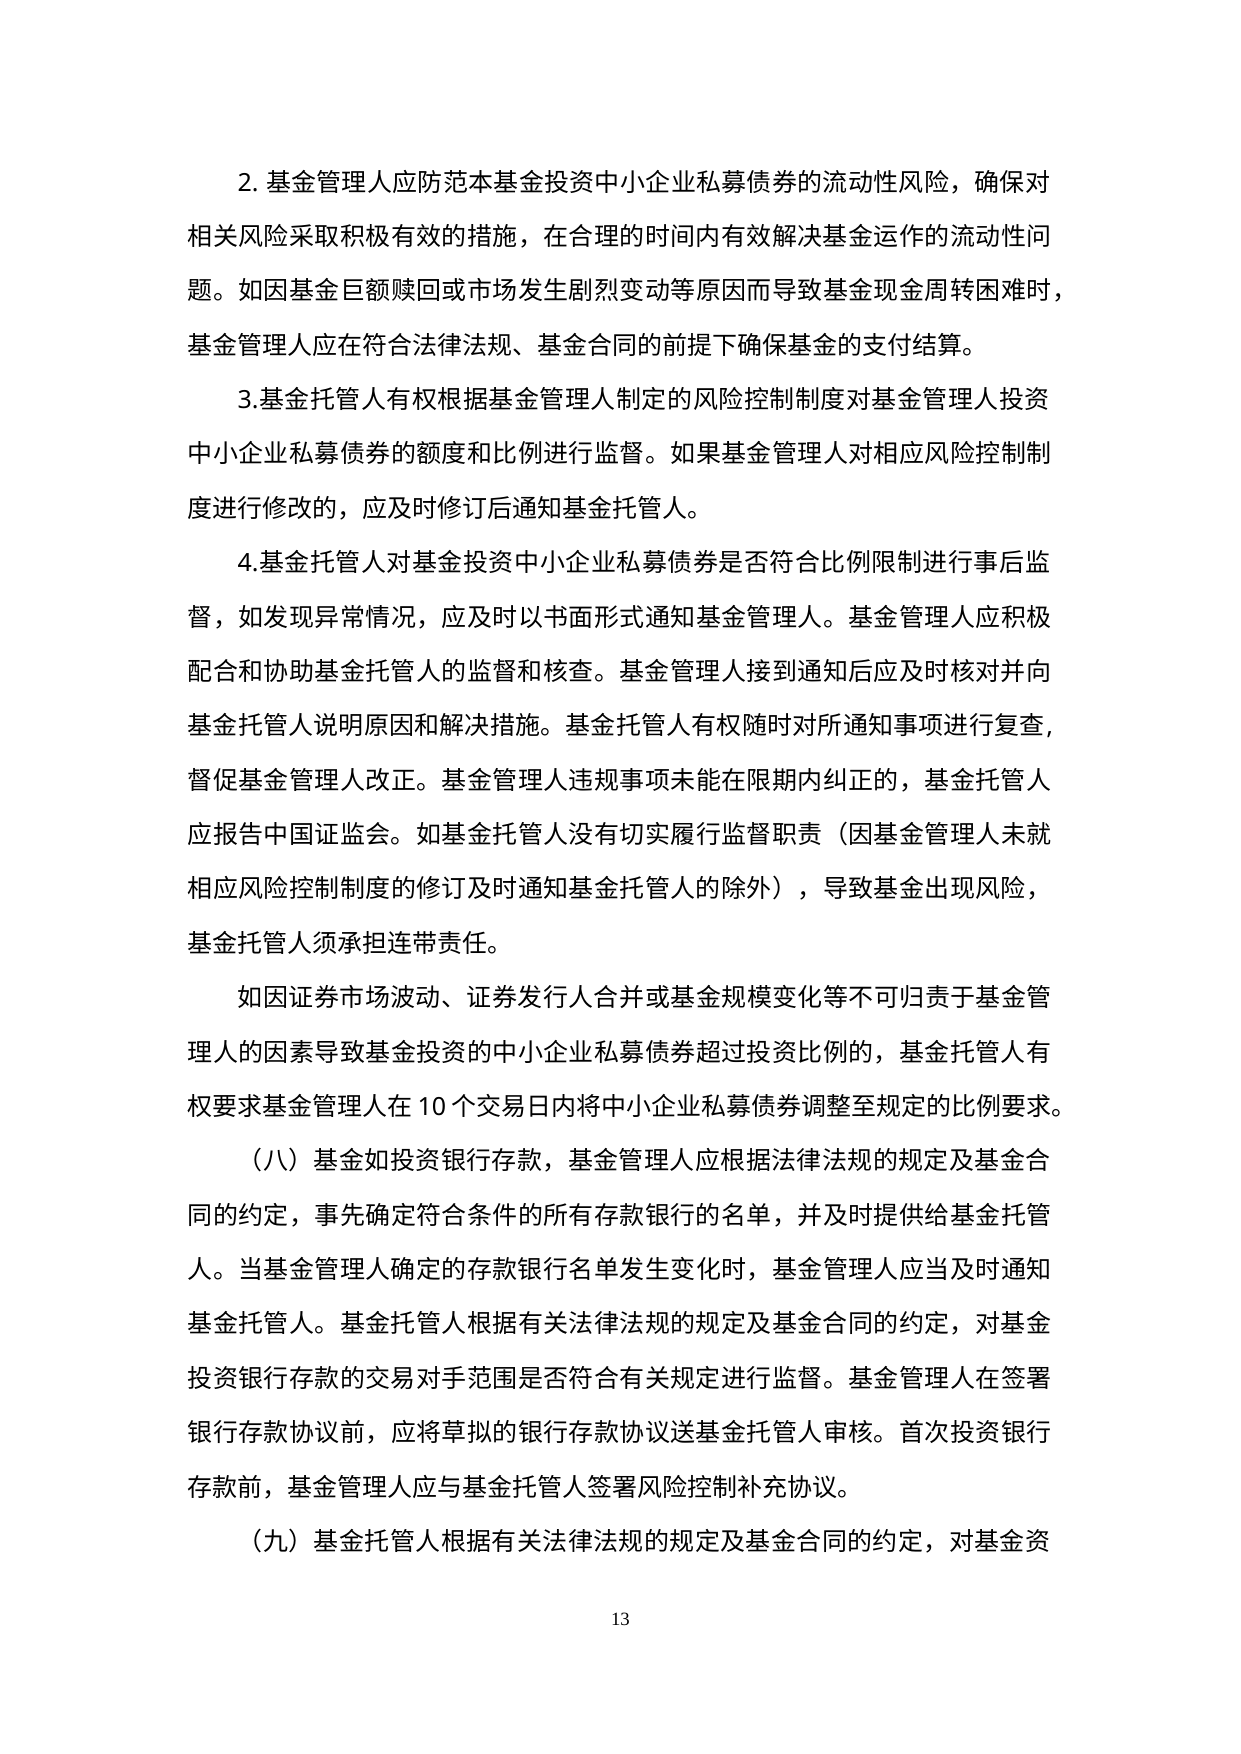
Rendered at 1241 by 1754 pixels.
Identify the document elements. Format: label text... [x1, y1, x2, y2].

text 如因证券市场波动、证券发行人合并或基金规模变化等不可归责于基金管理人的因素导致基金投资的中小企业私募债券超过投资比例的，基金托管人有权要求基金管理人在10个交易日内将中小企业私募债券调整至规定的比例要求。 [187, 978, 1053, 1123]
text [187, 1521, 1053, 1558]
text 3.基金托管人有权根据基金管理人制定的风险控制制度对基金管理人投资中小企业私募债券的额度和比例进行监督。如果基金管理人对相应风险控制制度进行修改的，应及时修订后通知基金托管人。 [187, 379, 1053, 524]
text 2. 基金管理人应防范本基金投资中小企业私募债券的流动性风险，确保对相关风险采取积极有效的措施，在合理的时间内有效解决基金运作的流动性问题。如因基金巨额赎回或市场发生剧烈变动等原因而导致基金现金周转困难时，基金管理人应在符合法律法规、基金合同的前提下确保基金的支付结算。 [187, 162, 1053, 361]
text 4.基金托管人对基金投资中小企业私募债券是否符合比例限制进行事后监督，如发现异常情况，应及时以书面形式通知基金管理人。基金管理人应积极配合和协助基金托管人的监督和核查。基金管理人接到通知后应及时核对并向基金托管人说明原因和解决措施。基金托管人有权随时对所通知事项进行复查, 督促基金管理人改正。基金管理人违规事项未能在限期内纠正的，基金托管人应报告中国证监会。如基金托管人没有切实履行监督职责（因基金管理人未就相应风险控制制度的修订及时通知基金托管人的除外），导致基金出现风险，基金托管人须承担连带责任。 [187, 543, 1053, 959]
text （八）基金如投资银行存款，基金管理人应根据法律法规的规定及基金合同的约定，事先确定符合条件的所有存款银行的名单，并及时提供给基金托管人。当基金管理人确定的存款银行名单发生变化时，基金管理人应当及时通知基金托管人。基金托管人根据有关法律法规的规定及基金合同的约定，对基金投资银行存款的交易对手范围是否符合有关规定进行监督。基金管理人在签署银行存款协议前，应将草拟的银行存款协议送基金托管人审核。首次投资银行存款前，基金管理人应与基金托管人签署风险控制补充协议。 [187, 1141, 1053, 1503]
